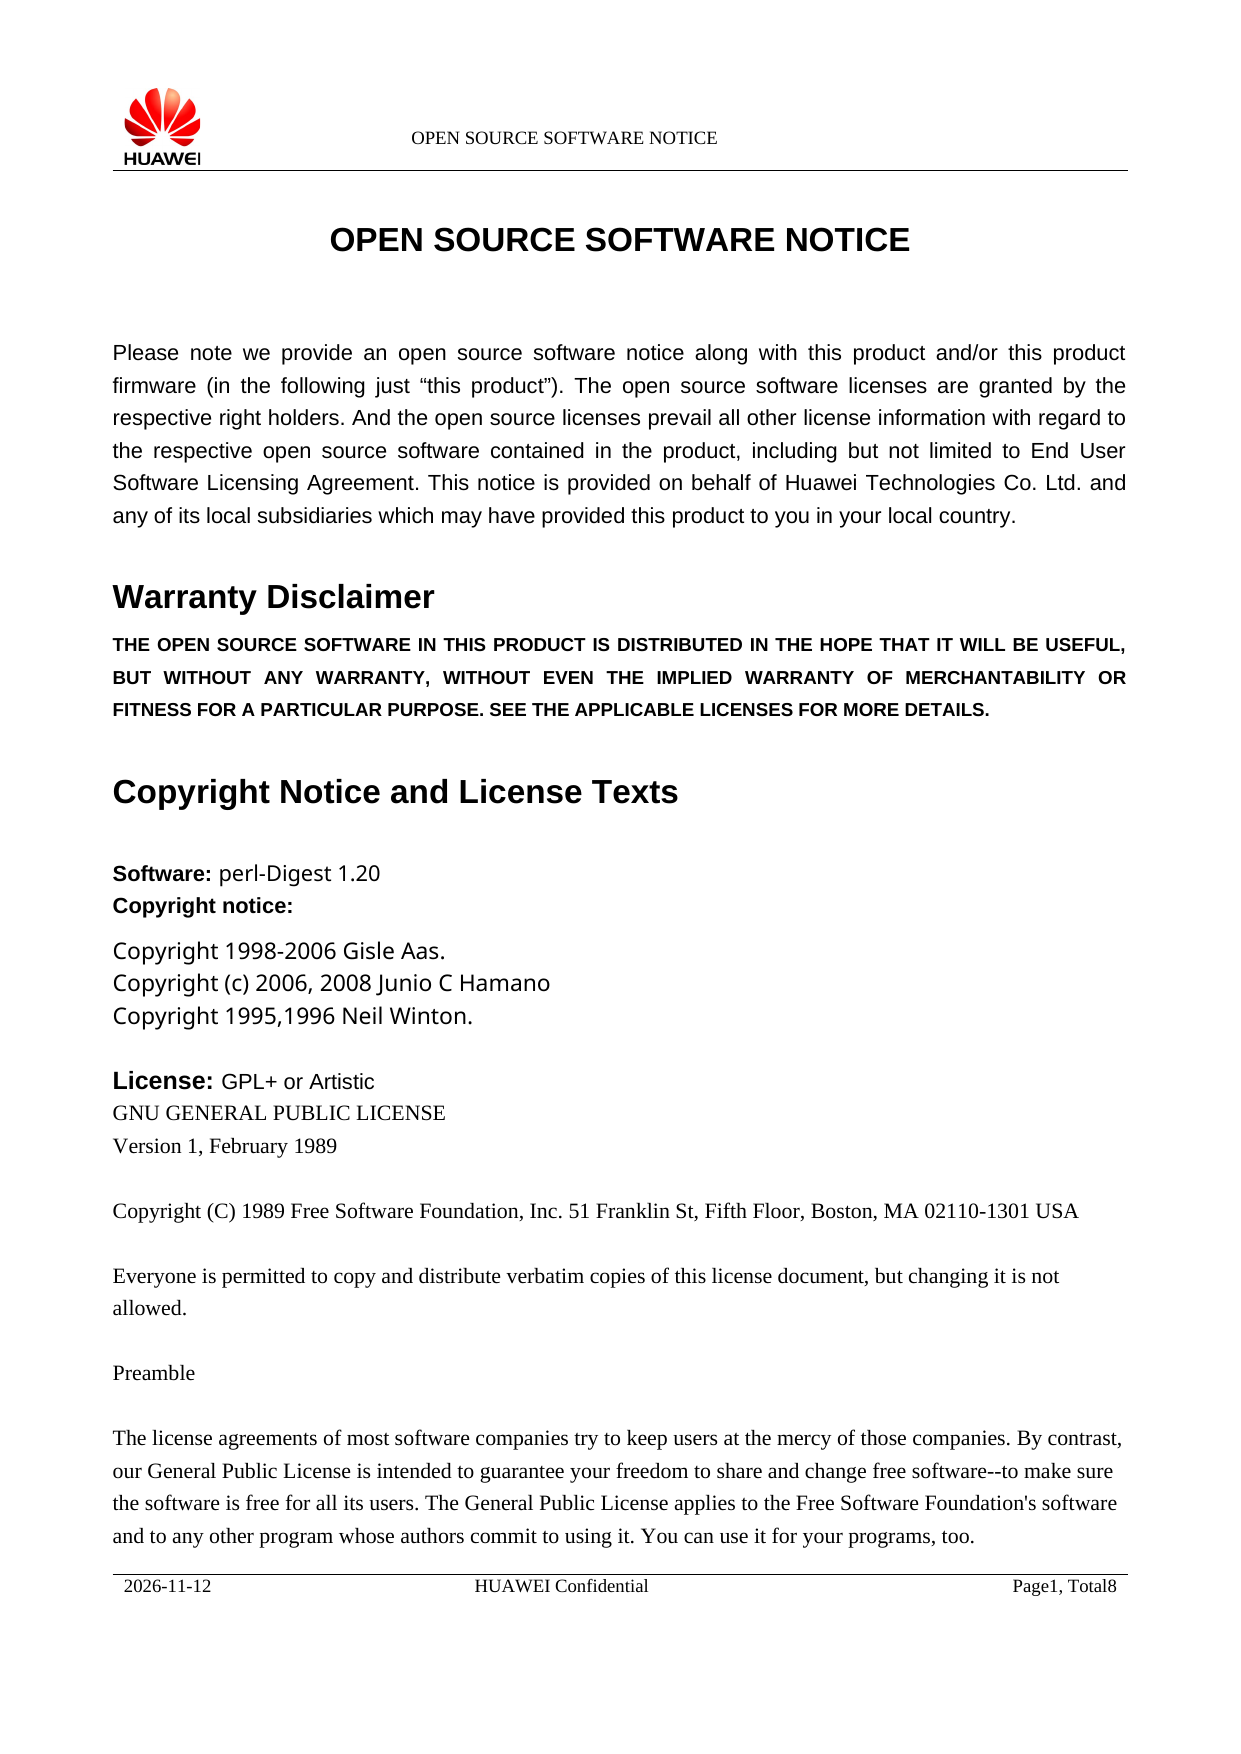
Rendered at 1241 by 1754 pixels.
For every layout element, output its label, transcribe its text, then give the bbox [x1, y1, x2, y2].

title Software: perl-Digest 1.20 [112, 856, 1128, 889]
text The open source software in this product is distributed in the hope that it will be useful, but WITHOUT ANY WARRANTY, without even the implied warranty of MERCHANTABILITY or FITNESS FOR A PARTICULAR PURPOSE. See the applicable licenses for more details. [112, 629, 1128, 726]
text License: GPL+ or Artistic [112, 1064, 1128, 1096]
text Copyright notice: [112, 889, 1128, 921]
text Warranty Disclaimer [112, 564, 1128, 629]
text Please note we provide an open source software notice along with this product and/or this product firmware (in the following just “this product”). The open source software licenses are granted by the respective right holders. And the open source licenses prevail all other license information with regard to the respective open source software contained in the product, including but not limited to End User Software Licensing Agreement. This notice is provided on behalf of Huawei Technologies Co. Ltd. and any of its local subsidiaries which may have provided this product to you in your local country. [112, 336, 1128, 531]
text Copyright 1998-2006 Gisle Aas. Copyright (c) 2006, 2008 Junio C Hamano Copyright 1995,1996 Neil Winton. [112, 934, 1128, 1064]
text Copyright Notice and License Texts [112, 759, 1128, 824]
text OPEN SOURCE SOFTWARE NOTICE [112, 206, 1128, 271]
picture [124, 88, 201, 165]
